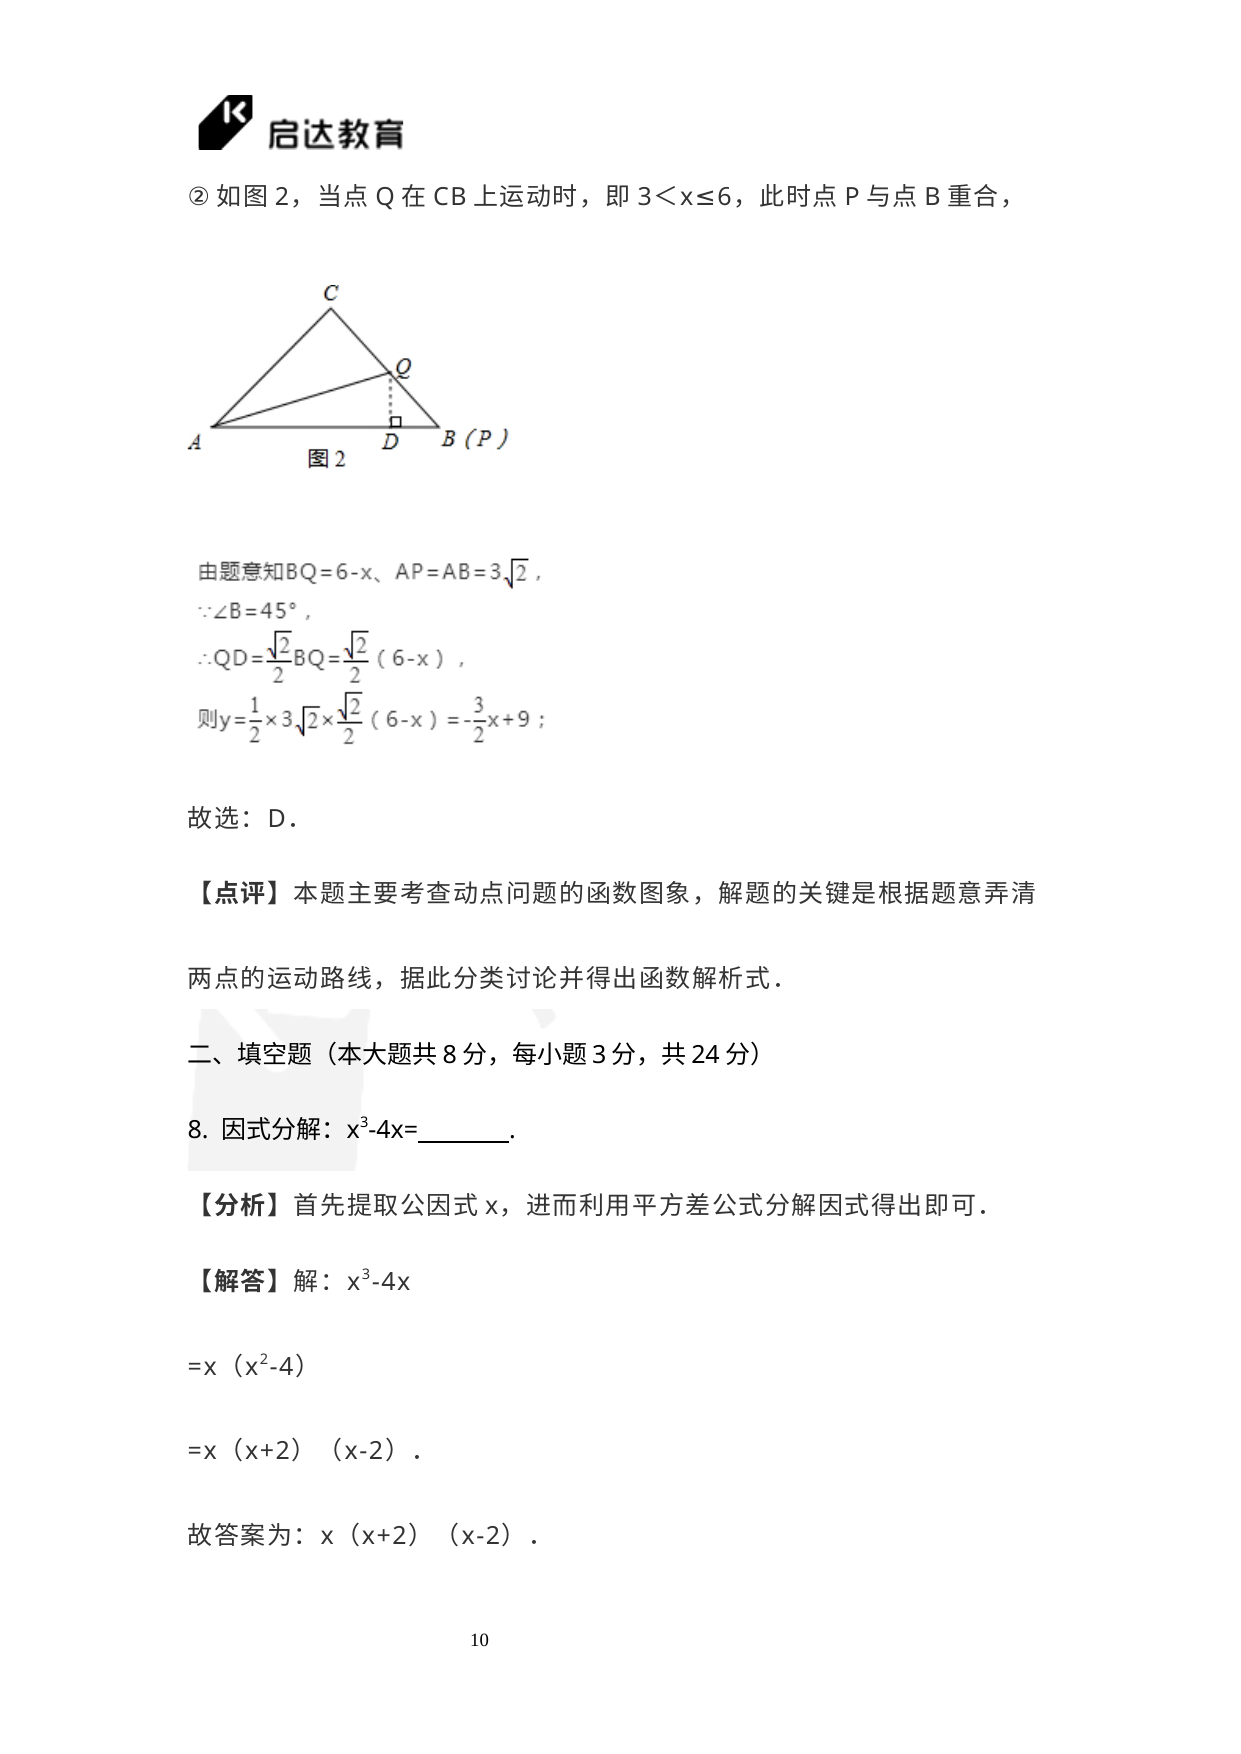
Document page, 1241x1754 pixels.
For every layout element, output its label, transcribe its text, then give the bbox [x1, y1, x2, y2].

picture [187, 548, 571, 752]
list 因式分解：x3-4x= . [187, 1096, 1053, 1161]
text 故选：D． [187, 784, 1053, 849]
list 填空题（本大题共8分，每小题3分，共24分） [187, 1020, 1053, 1085]
text 【点评】本题主要考查动点问题的函数图象，解题的关键是根据题意弄清两点的运动路线，据此分类讨论并得出函数解析式． [187, 859, 1053, 1009]
picture [198, 95, 404, 150]
text 【分析】首先提取公因式x，进而利用平方差公式分解因式得出即可． [187, 1171, 1053, 1236]
text 【解答】解：x3-4x =x（x2-4） =x（x+2）（x-2）． 故答案为：x（x+2）（x-2）． [187, 1247, 1053, 1566]
picture [187, 285, 513, 473]
